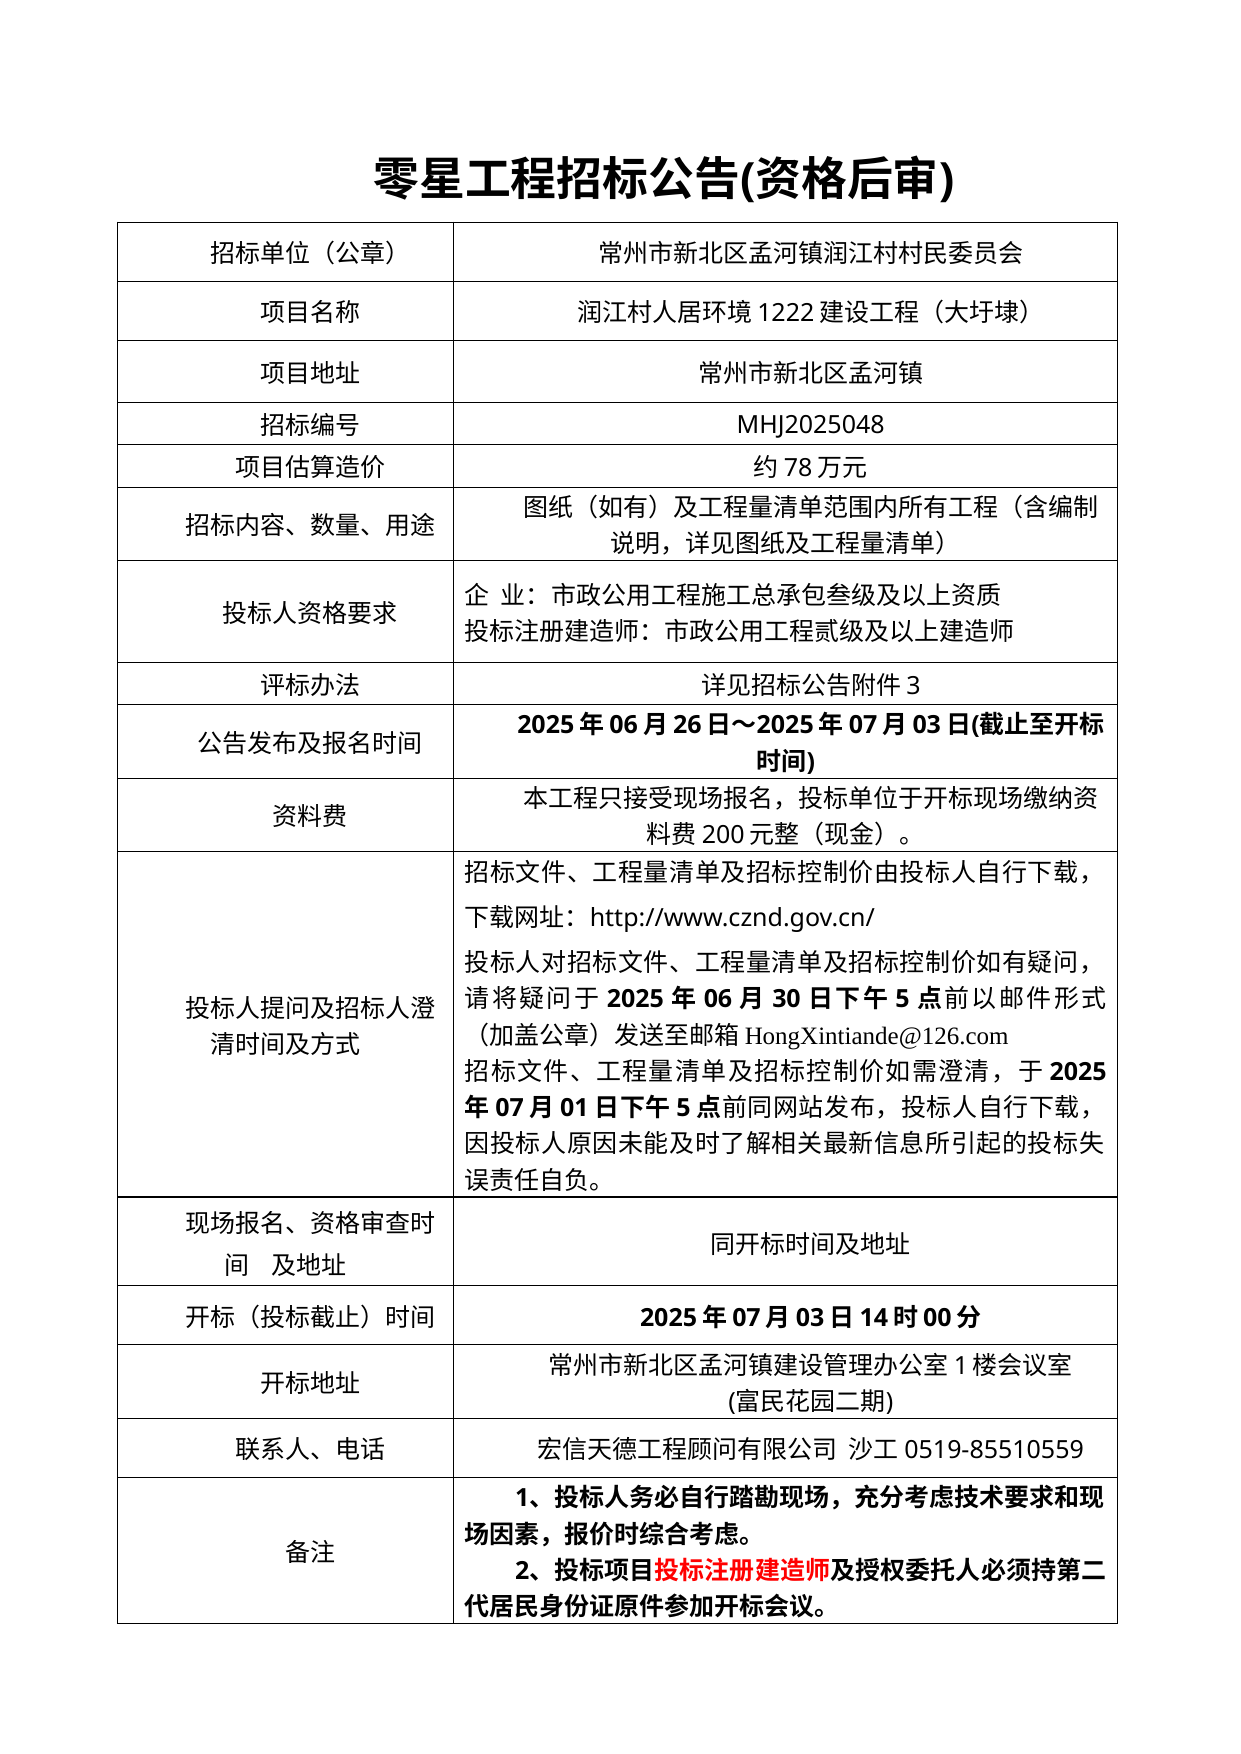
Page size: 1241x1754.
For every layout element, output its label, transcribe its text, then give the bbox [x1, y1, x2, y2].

table_cell 本工程只接受现场报名，投标单位于开标现场缴纳资料费200元整（现金）。 [454, 779, 1117, 851]
table_cell 宏信天德工程顾问有限公司 沙工 0519-85510559 [454, 1419, 1117, 1477]
table_cell 同开标时间及地址 [454, 1198, 1117, 1285]
table_cell 联系人、电话 [118, 1419, 453, 1477]
table_cell 投标人提问及招标人澄清时间及方式 [118, 852, 453, 1196]
table_cell 企 业：市政公用工程施工总承包叁级及以上资质 投标注册建造师：市政公用工程贰级及以上建造师 [454, 561, 1117, 662]
table_cell 常州市新北区孟河镇建设管理办公室1楼会议室 (富民花园二期) [454, 1345, 1117, 1418]
table_cell 详见招标公告附件3 [454, 663, 1117, 704]
table_cell 评标办法 [118, 663, 453, 704]
table_cell 常州市新北区孟河镇润江村村民委员会 [454, 223, 1117, 281]
table_cell 项目估算造价 [118, 445, 453, 487]
table_cell 图纸（如有）及工程量清单范围内所有工程（含编制说明，详见图纸及工程量清单） [454, 488, 1117, 560]
table_cell 招标内容、数量、用途 [118, 488, 453, 560]
table_cell 公告发布及报名时间 [118, 705, 453, 777]
table_cell 项目名称 [118, 282, 453, 340]
table_cell 投标人资格要求 [118, 561, 453, 662]
table_cell 资料费 [118, 779, 453, 851]
table_cell 开标（投标截止）时间 [118, 1286, 453, 1344]
table_cell 招标单位（公章） [118, 223, 453, 281]
table_cell 2025年07月03日14时00分 [454, 1286, 1117, 1344]
table_cell 约78万元 [454, 445, 1117, 487]
table_cell 招标编号 [118, 403, 453, 444]
table_header 零星工程招标公告(资格后审) [117, 130, 1118, 222]
table_cell 项目地址 [118, 341, 453, 402]
table_cell 2025年06月26日～2025年07月03日(截止至开标时间) [454, 705, 1117, 777]
table_cell 招标文件、工程量清单及招标控制价由投标人自行下载，下载网址：http://www.cznd.gov.cn/ 投标人对招标文件、工程量清单及招标控制价如有疑问，请将疑问于2025年06月30日下午5点前以邮件形式（加盖公章）发送至邮箱HongXintiande@126.com 招标文件、工程量清单及招标控制价如需澄清，于2025年07月01日下午5点前同网站发布，投标人自行下载，因投标人原因未能及时了解相关最新信息所引起的投标失误责任自负。 [454, 852, 1117, 1196]
table_cell 开标地址 [118, 1345, 453, 1418]
table_cell 备注 [118, 1478, 453, 1623]
table_cell 润江村人居环境1222建设工程（大圩埭） [454, 282, 1117, 340]
table_cell 1、投标人务必自行踏勘现场，充分考虑技术要求和现场因素，报价时综合考虑。 2、投标项目投标注册建造师及授权委托人必须持第二代居民身份证原件参加开标会议。 [454, 1478, 1117, 1623]
table_cell MHJ2025048 [454, 403, 1117, 444]
table_cell 现场报名、资格审查时间 及地址 [118, 1198, 453, 1285]
table_cell 常州市新北区孟河镇 [454, 341, 1117, 402]
